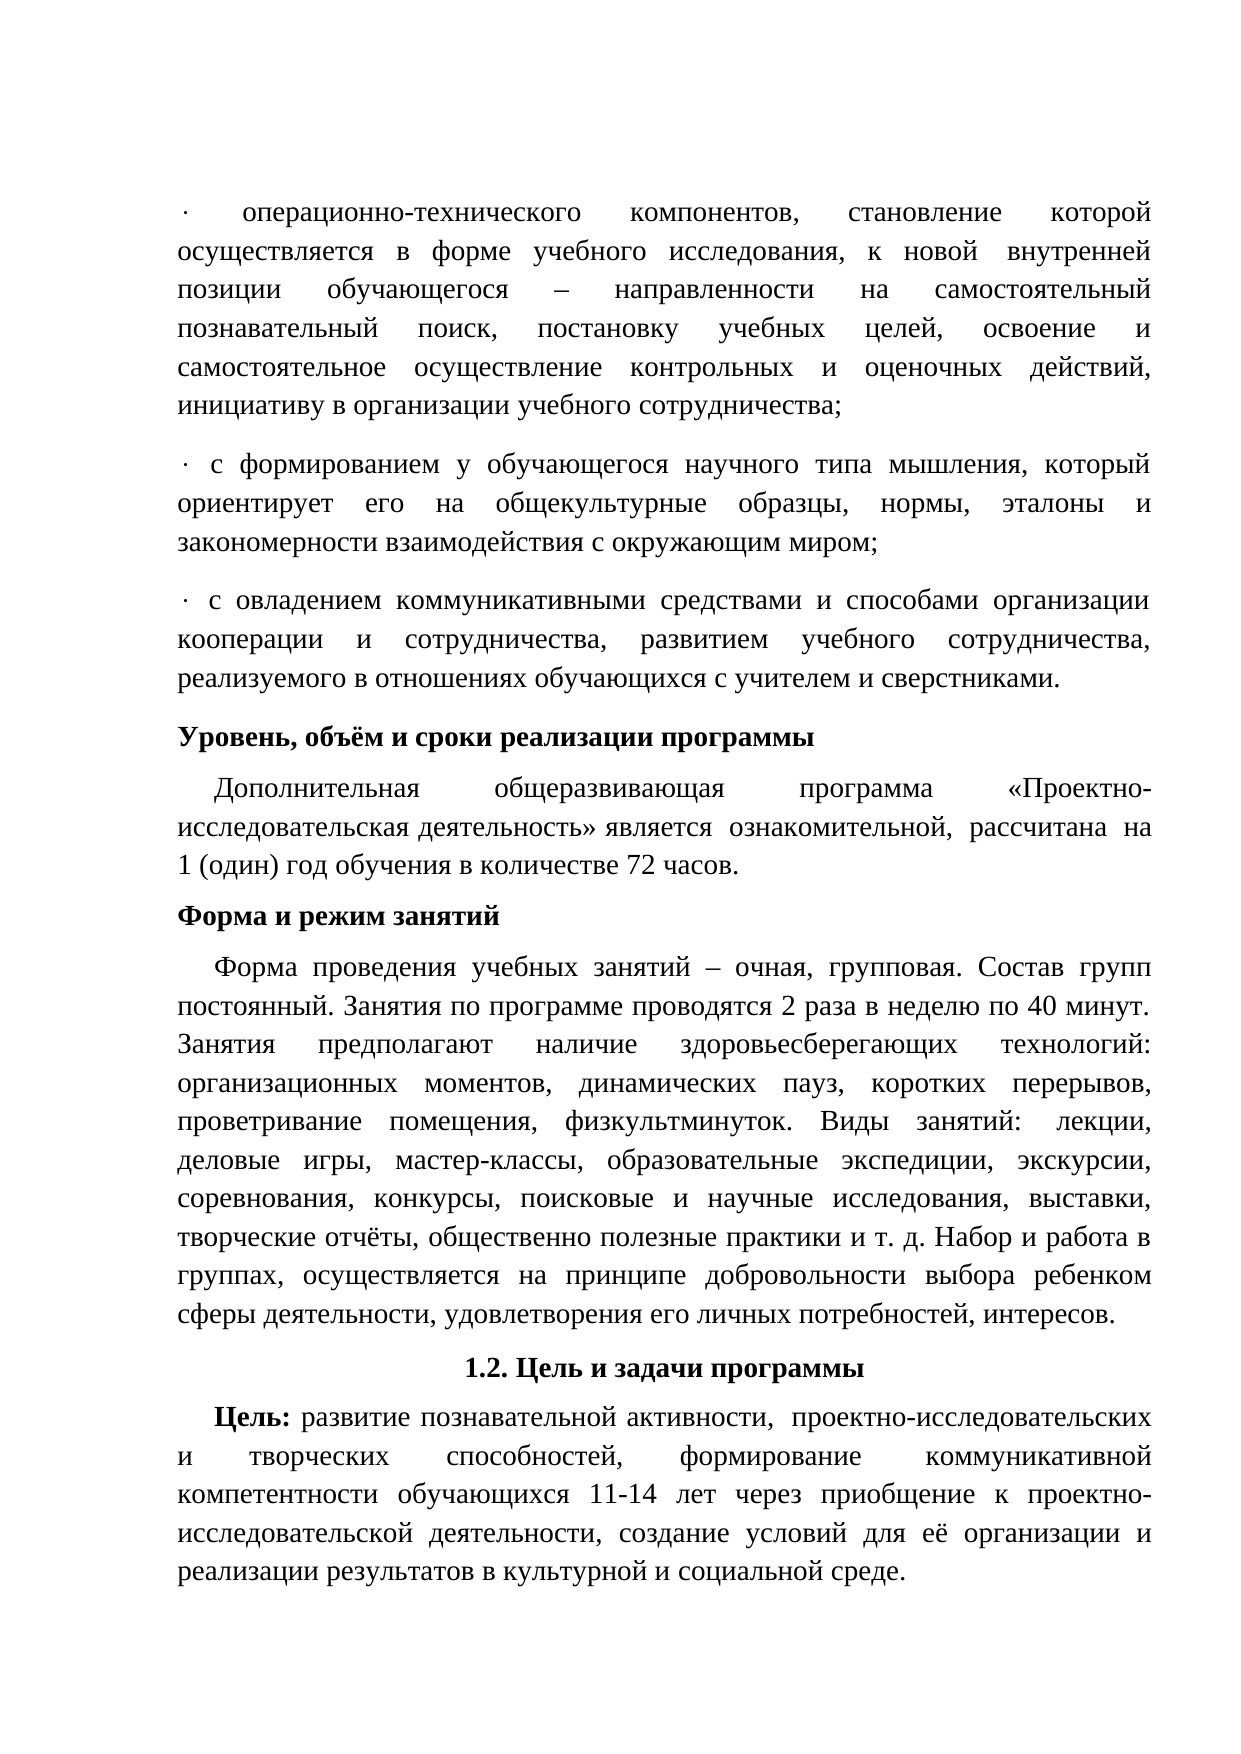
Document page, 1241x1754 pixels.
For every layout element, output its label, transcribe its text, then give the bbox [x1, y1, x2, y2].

subtitle Цель и задачи программы [464, 1350, 1194, 1383]
text Дополнительная общеразвивающая программа «Проектно- исследовательская деятельность» является ознакомительной, рассчитана на 1 (один) год обучения в количестве 72 часов. [177, 770, 1152, 881]
text  с овладением коммуникативными средствами и способами организации кооперации и сотрудничества, развитием учебного сотрудничества, реализуемого в отношениях обучающихся с учителем и сверстниками. [177, 582, 1151, 693]
subtitle Уровень, объём и сроки реализации программы [177, 719, 1194, 753]
text Форма проведения учебных занятий – очная, групповая. Состав групп постоянный. Занятия по программе проводятся 2 раза в неделю по 40 минут. Занятия предполагают наличие здоровьесберегающих технологий: организационных моментов, динамических пауз, коротких перерывов, проветривание помещения, физкультминуток. Виды занятий: лекции, деловые игры, мастер-классы, образовательные экспедиции, экскурсии, соревнования, конкурсы, поисковые и научные исследования, выставки, творческие отчёты, общественно полезные практики и т. д. Набор и работа в группах, осуществляется на принципе добровольности выбора ребенком сферы деятельности, удовлетворения его личных потребностей, интересов. [177, 949, 1152, 1329]
text Цель: развитие познавательной активности, проектно-исследовательских и творческих способностей, формирование коммуникативной компетентности обучающихся 11-14 лет через приобщение к проектно- исследовательской деятельности, создание условий для её организации и реализации результатов в культурной и социальной среде. [177, 1399, 1152, 1587]
text  с формированием у обучающегося научного типа мышления, который ориентирует его на общекультурные образцы, нормы, эталоны и закономерности взаимодействия с окружающим миром; [177, 446, 1151, 557]
text  операционно-технического компонентов, становление которой осуществляется в форме учебного исследования, к новой внутренней позиции обучающегося – направленности на самостоятельный познавательный поиск, постановку учебных целей, освоение и самостоятельное осуществление контрольных и оценочных действий, инициативу в организации учебного сотрудничества; [177, 194, 1151, 421]
subtitle Форма и режим занятий [177, 898, 1194, 932]
